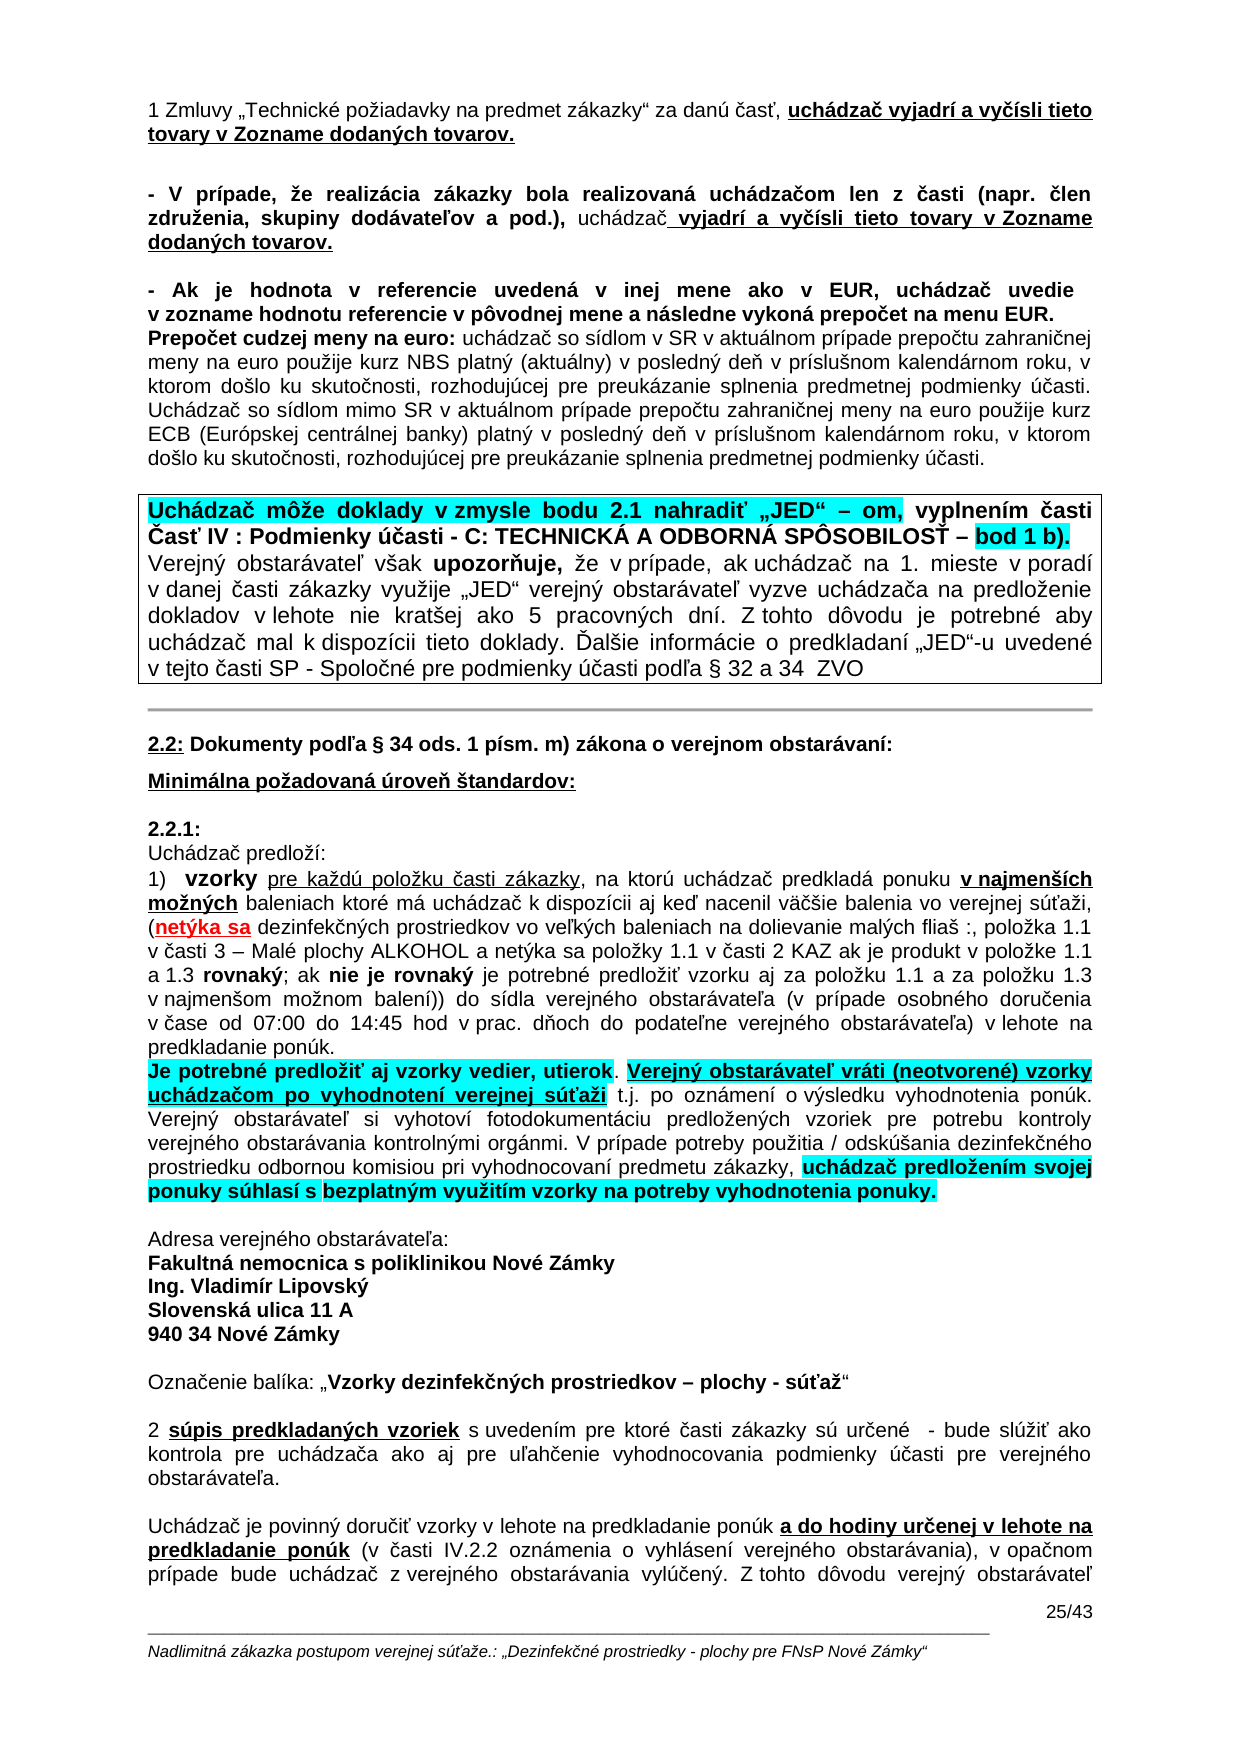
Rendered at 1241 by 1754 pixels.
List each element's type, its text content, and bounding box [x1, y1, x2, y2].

text Ing. Vladimír Lipovský [148, 1274, 1092, 1298]
text Je potrebné predložiť aj vzorky vedier, utierok. Verejný obstarávateľ vráti (neotvorené) vzorky uchádzačom po vyhodnotení verejnej súťaži t.j. po oznámení o výsledku vyhodnotenia ponúk. Verejný obstarávateľ si vyhotoví fotodokumentáciu predložených vzoriek pre potrebu kontroly verejného obstarávania kontrolnými orgánmi. V prípade potreby použitia / odskúšania dezinfekčného prostriedku odbornou komisiou pri vyhodnocovaní predmetu zákazky, uchádzač predložením svojej ponuky súhlasí s bezplatným využitím vzorky na potreby vyhodnotenia ponuky. [148, 1059, 1092, 1202]
text Uchádzač môže doklady v zmysle bodu 2.1 nahradiť „JED“ – om, vyplnením časti Časť IV : Podmienky účasti - C: TECHNICKÁ A ODBORNÁ SPÔSOBILOSŤ – bod 1 b). [139, 495, 1101, 546]
text 2.2.1: [148, 817, 1092, 841]
text Minimálna požadovaná úroveň štandardov: [148, 769, 1092, 793]
text 1) vzorky pre každú položku časti zákazky, na ktorú uchádzač predkladá ponuku v najmenších možných baleniach ktoré má uchádzač k dispozícii aj keď nacenil väčšie balenia vo verejnej súťaži, (netýka sa dezinfekčných prostriedkov vo veľkých baleniach na dolievanie malých fliaš :, položka 1.1 v časti 3 – Malé plochy ALKOHOL a netýka sa položky 1.1 v časti 2 KAZ ak je produkt v položke 1.1 a 1.3 rovnaký; ak nie je rovnaký je potrebné predložiť vzorku aj za položku 1.1 a za položku 1.3 v najmenšom možnom balení)) do sídla verejného obstarávateľa (v prípade osobného doručenia v čase od 07:00 do 14:45 hod v prac. dňoch do podateľne verejného obstarávateľa) v lehote na predkladanie ponúk. [148, 864, 1092, 1059]
text Adresa verejného obstarávateľa: [148, 1226, 1092, 1250]
text Prepočet cudzej meny na euro: uchádzač so sídlom v SR v aktuálnom prípade prepočtu zahraničnej meny na euro použije kurz NBS platný (aktuálny) v posledný deň v príslušnom kalendárnom roku, v ktorom došlo ku skutočnosti, rozhodujúcej pre preukázanie splnenia predmetnej podmienky účasti. Uchádzač so sídlom mimo SR v aktuálnom prípade prepočtu zahraničnej meny na euro použije kurz ECB (Európskej centrálnej banky) platný v posledný deň v príslušnom kalendárnom roku, v ktorom došlo ku skutočnosti, rozhodujúcej pre preukázanie splnenia predmetnej podmienky účasti. [148, 326, 1092, 470]
text Fakultná nemocnica s poliklinikou Nové Zámky [148, 1250, 1092, 1274]
text Uchádzač predloží: [148, 841, 1092, 864]
text 2 súpis predkladaných vzoriek s uvedením pre ktoré časti zákazky sú určené - bude slúžiť ako kontrola pre uchádzača ako aj pre uľahčenie vyhodnocovania podmienky účasti pre verejného obstarávateľa. [148, 1418, 1092, 1490]
text 940 34 Nové Zámky [148, 1322, 1092, 1346]
text Verejný obstarávateľ však upozorňuje, že v prípade, ak uchádzač na 1. mieste v poradí v danej časti zákazky využije „JED“ verejný obstarávateľ vyzve uchádzača na predloženie dokladov v lehote nie kratšej ako 5 pracovných dní. Z tohto dôvodu je potrebné aby uchádzač mal k dispozícii tieto doklady. Ďalšie informácie o predkladaní „JED“-u uvedené v tejto časti SP - Spoločné pre podmienky účasti podľa § 32 a 34 ZVO [139, 546, 1101, 683]
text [148, 98, 1092, 146]
text - V prípade, že realizácia zákazky bola realizovaná uchádzačom len z časti (napr. člen združenia, skupiny dodávateľov a pod.), uchádzač vyjadrí a vyčísli tieto tovary v Zozname dodaných tovarov. [148, 182, 1092, 254]
text Označenie balíka: „Vzorky dezinfekčných prostriedkov – plochy - súťaž“ [148, 1370, 1092, 1394]
text - Ak je hodnota v referencie uvedená v inej mene ako v EUR, uchádzač uvedie v zozname hodnotu referencie v pôvodnej mene a následne vykoná prepočet na menu EUR. [148, 278, 1092, 326]
text Slovenská ulica 11 A [148, 1298, 1092, 1322]
text 2.2: Dokumenty podľa § 34 ods. 1 písm. m) zákona o verejnom obstarávaní: [148, 732, 1092, 756]
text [148, 1514, 1092, 1586]
